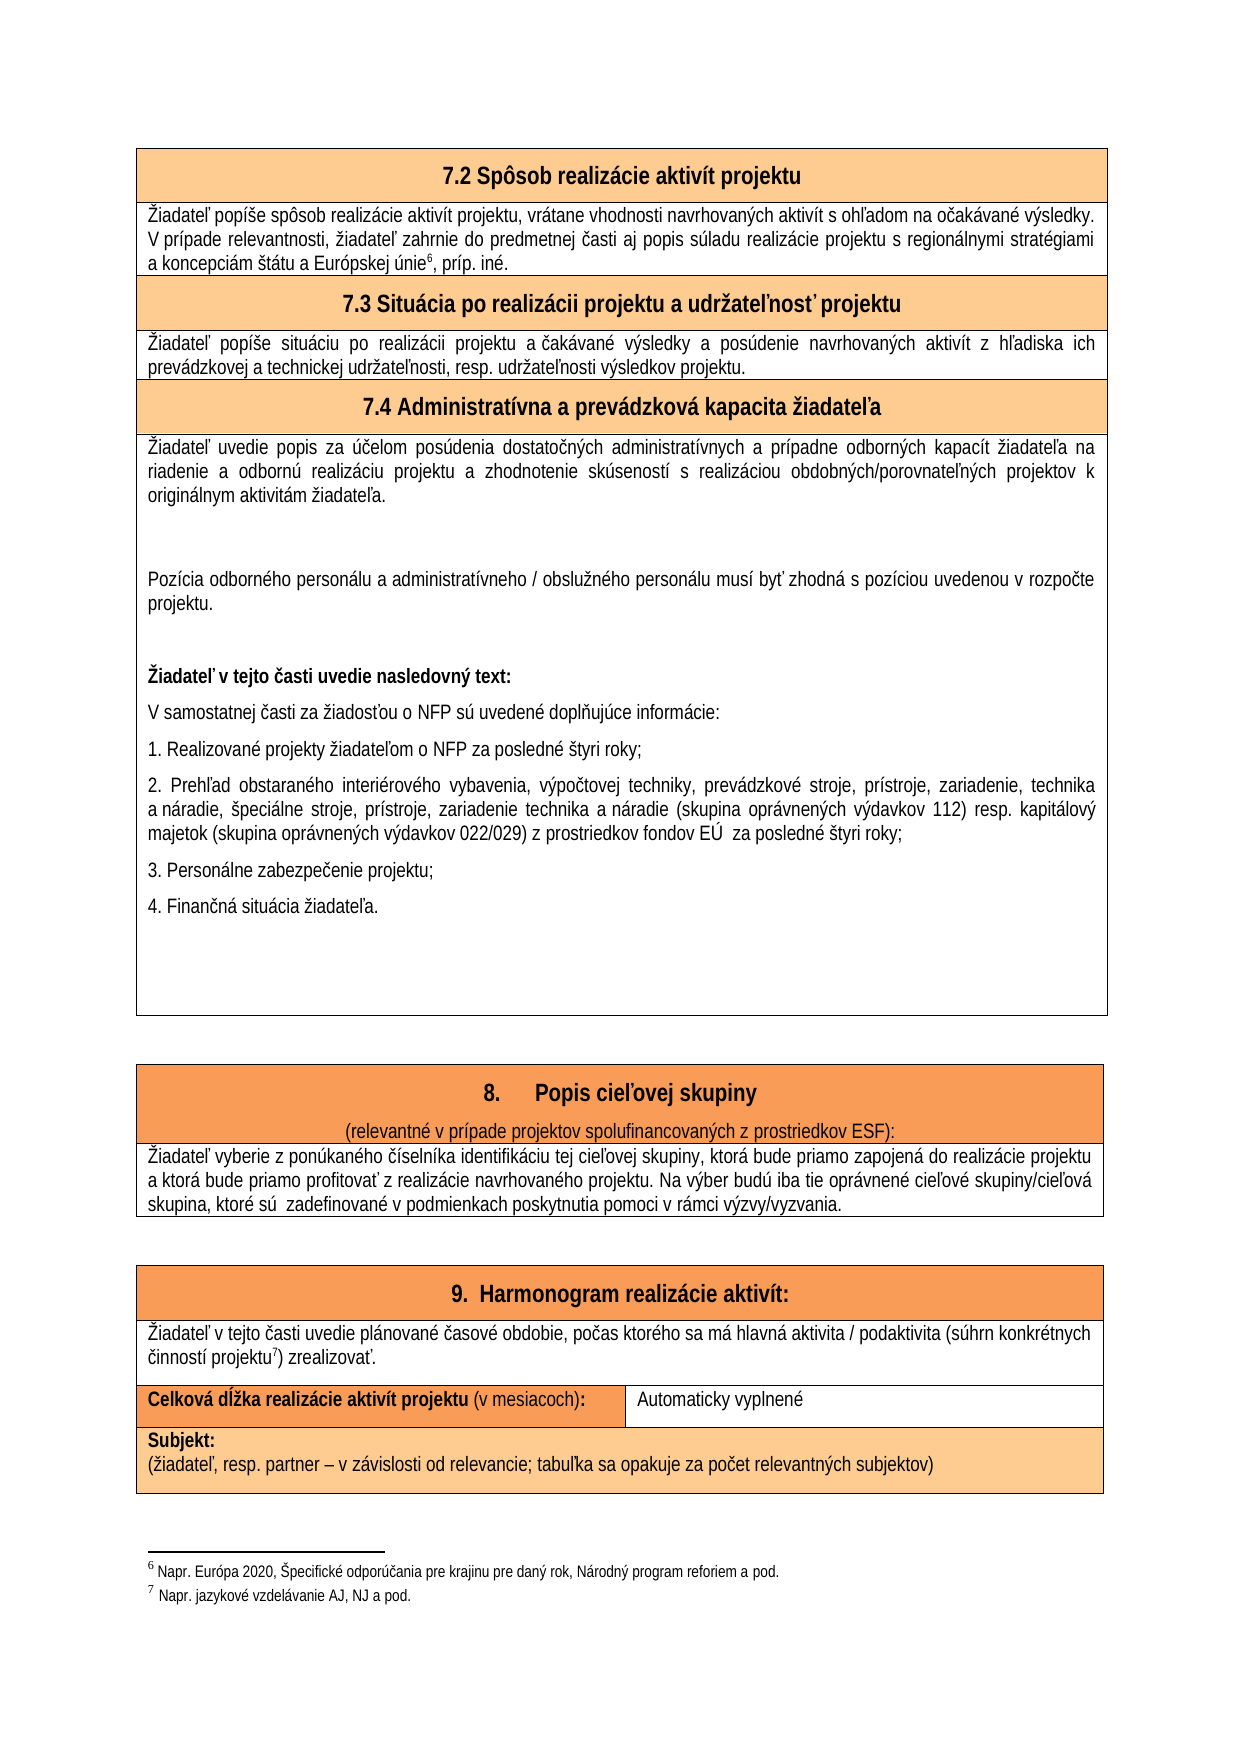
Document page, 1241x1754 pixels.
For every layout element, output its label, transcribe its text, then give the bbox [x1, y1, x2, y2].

table_cell Celková dĺžka realizácie aktivít projektu (v mesiacoch): [137, 1386, 625, 1427]
table_cell Žiadateľ popíše situáciu po realizácii projektu a čakávané výsledky a posúdenie navrhovaných aktivít z hľadiska ich prevádzkovej a technickej udržateľnosti, resp. udržateľnosti výsledkov projektu. [137, 331, 1107, 379]
table_cell Žiadateľ vyberie z ponúkaného číselníka identifikáciu tej cieľovej skupiny, ktorá bude priamo zapojená do realizácie projektu a ktorá bude priamo profitovať z realizácie navrhovaného projektu. Na výber budú iba tie oprávnené cieľové skupiny/cieľová skupina, ktoré sú zadefinované v podmienkach poskytnutia pomoci v rámci výzvy/vyzvania. [137, 1144, 1103, 1216]
table_cell Žiadateľ uvedie popis za účelom posúdenia dostatočných administratívnych a prípadne odborných kapacít žiadateľa na riadenie a odbornú realizáciu projektu a zhodnotenie skúseností s realizáciou obdobných/porovnateľných projektov k originálnym aktivitám žiadateľa. Pozícia odborného personálu a administratívneho / obslužného personálu musí byť zhodná s pozíciou uvedenou v rozpočte projektu. Žiadateľ v tejto časti uvedie nasledovný text: V samostatnej časti za žiadosťou o NFP sú uvedené doplňujúce informácie: 1. Realizované projekty žiadateľom o NFP za posledné štyri roky; 2. Prehľad obstaraného interiérového vybavenia, výpočtovej techniky, prevádzkové stroje, prístroje, zariadenie, technika a náradie, špeciálne stroje, prístroje, zariadenie technika a náradie (skupina oprávnených výdavkov 112) resp. kapitálový majetok (skupina oprávnených výdavkov 022/029) z prostriedkov fondov EÚ za posledné štyri roky; 3. Personálne zabezpečenie projektu; 4. Finančná situácia žiadateľa. [137, 435, 1107, 1015]
table_cell Automaticky vyplnené [626, 1386, 1103, 1427]
table_cell Subjekt: (žiadateľ, resp. partner – v závislosti od relevancie; tabuľka sa opakuje za počet relevantných subjektov) [137, 1428, 1103, 1493]
table_header 8. Popis cieľovej skupiny (relevantné v prípade projektov spolufinancovaných z prostriedkov ESF): [137, 1065, 1103, 1143]
table_cell 7.4 Administratívna a prevádzková kapacita žiadateľa [137, 380, 1107, 433]
table_cell 7.2 Spôsob realizácie aktivít projektu [137, 149, 1107, 202]
table_header 9. Harmonogram realizácie aktivít: [137, 1266, 1103, 1320]
table_cell Žiadateľ popíše spôsob realizácie aktivít projektu, vrátane vhodnosti navrhovaných aktivít s ohľadom na očakávané výsledky. V prípade relevantnosti, žiadateľ zahrnie do predmetnej časti aj popis súladu realizácie projektu s regionálnymi stratégiami a koncepciám štátu a Európskej únie, príp. iné. [137, 203, 1107, 275]
table_cell 7.3 Situácia po realizácii projektu a udržateľnosť projektu [137, 276, 1107, 330]
table_cell Žiadateľ v tejto časti uvedie plánované časové obdobie, počas ktorého sa má hlavná aktivita / podaktivita (súhrn konkrétnych činností projektu) zrealizovať. [137, 1321, 1103, 1385]
